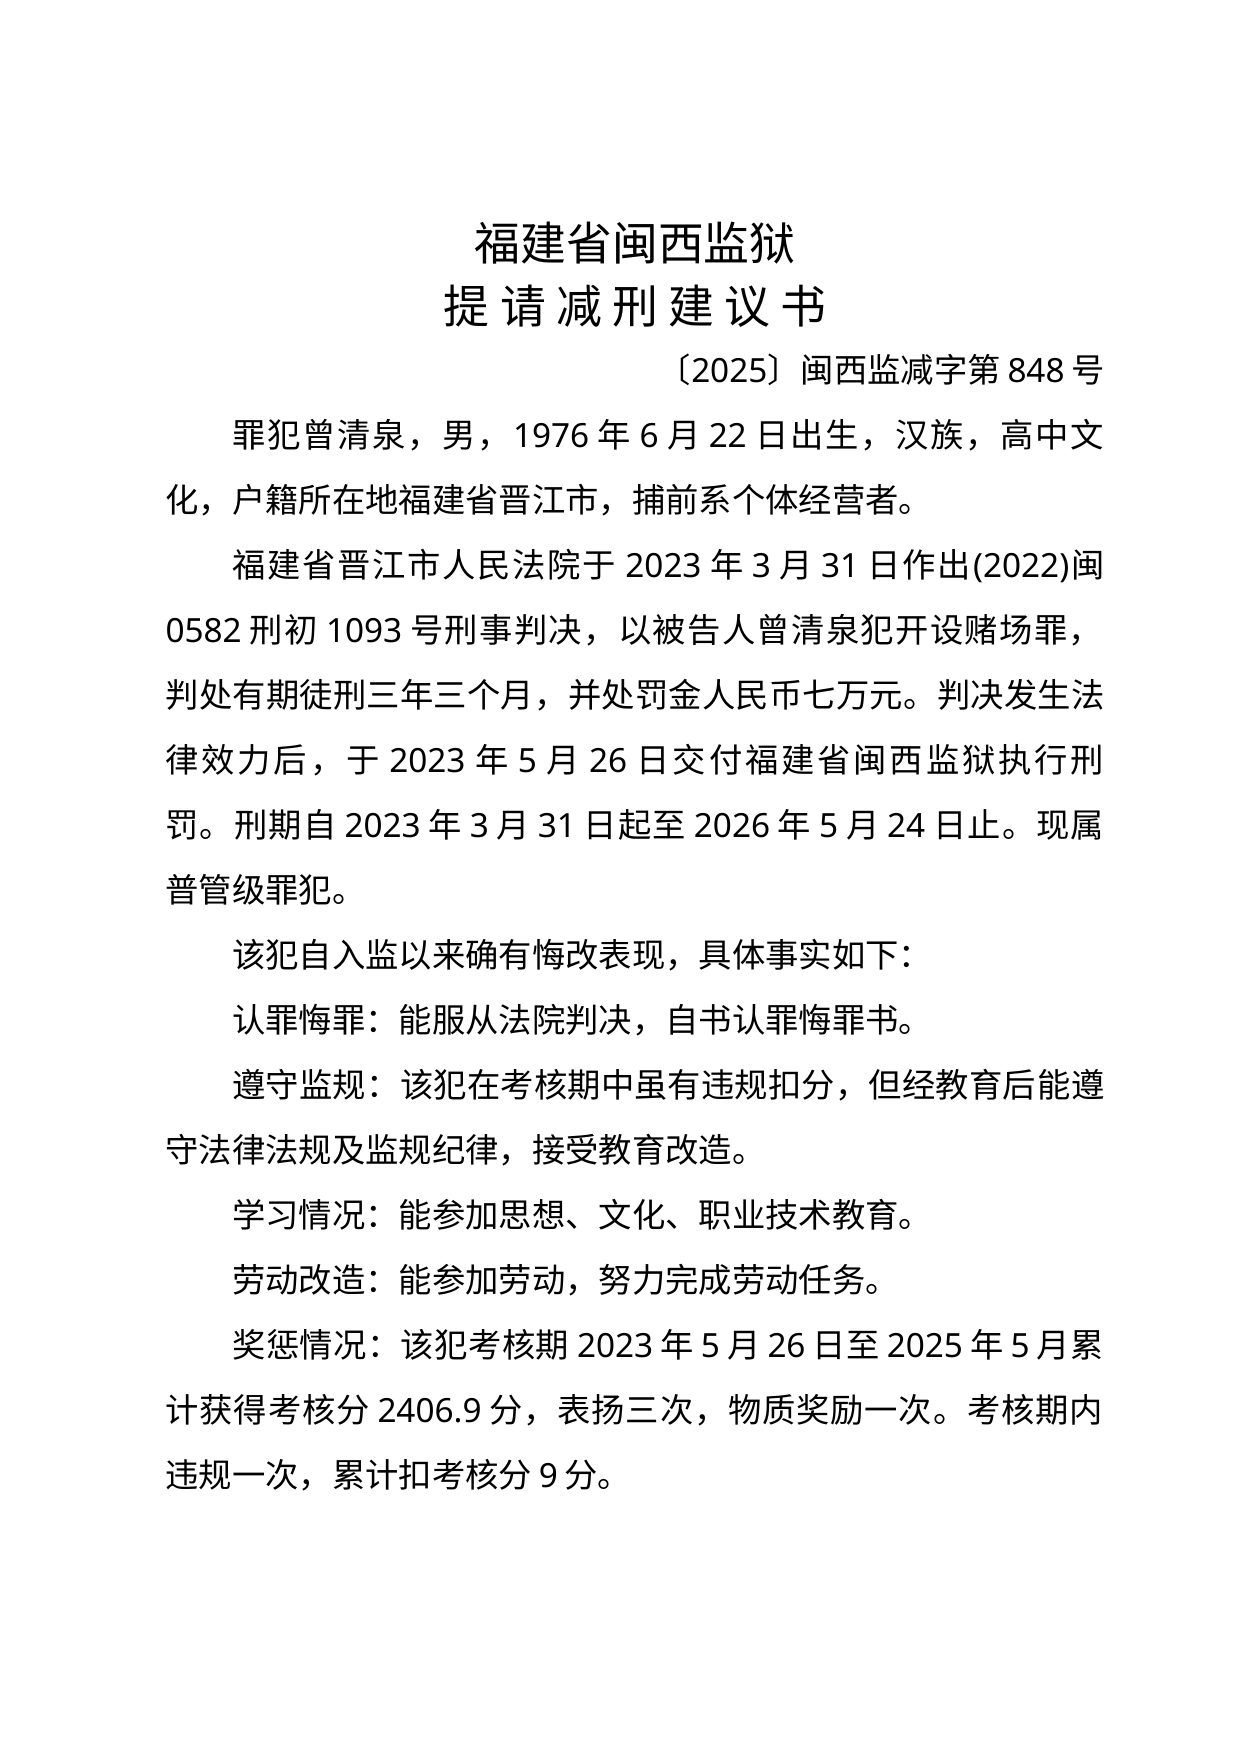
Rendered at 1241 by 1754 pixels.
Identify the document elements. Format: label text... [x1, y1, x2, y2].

text 福建省闽西监狱 [165, 211, 1104, 273]
text 学习情况：能参加思想、文化、职业技术教育。 [165, 1181, 1104, 1246]
text 遵守监规：该犯在考核期中虽有违规扣分，但经教育后能遵守法律法规及监规纪律，接受教育改造。 [165, 1051, 1104, 1181]
text 提 请 减 刑 建 议 书 [165, 273, 1104, 336]
text 〔2025〕闽西监减字第848号 [165, 336, 1104, 401]
text 罪犯曾清泉，男，1976年6月22日出生，汉族，高中文化，户籍所在地福建省晋江市，捕前系个体经营者。 [165, 401, 1104, 531]
text 劳动改造：能参加劳动，努力完成劳动任务。 [165, 1246, 1104, 1311]
text 奖惩情况：该犯考核期2023年5月26日至2025年5月累计获得考核分2406.9分，表扬三次，物质奖励一次。考核期内违规一次，累计扣考核分9分。 [165, 1311, 1104, 1506]
text 认罪悔罪：能服从法院判决，自书认罪悔罪书。 [165, 986, 1104, 1051]
text 该犯自入监以来确有悔改表现，具体事实如下： [165, 921, 1104, 986]
text 福建省晋江市人民法院于2023年3月31日作出(2022)闽0582刑初1093号刑事判决，以被告人曾清泉犯开设赌场罪，判处有期徒刑三年三个月，并处罚金人民币七万元。判决发生法律效力后，于2023年5月26日交付福建省闽西监狱执行刑罚。刑期自2023年3月31日起至2026年5月24日止。现属普管级罪犯。 [165, 531, 1104, 921]
